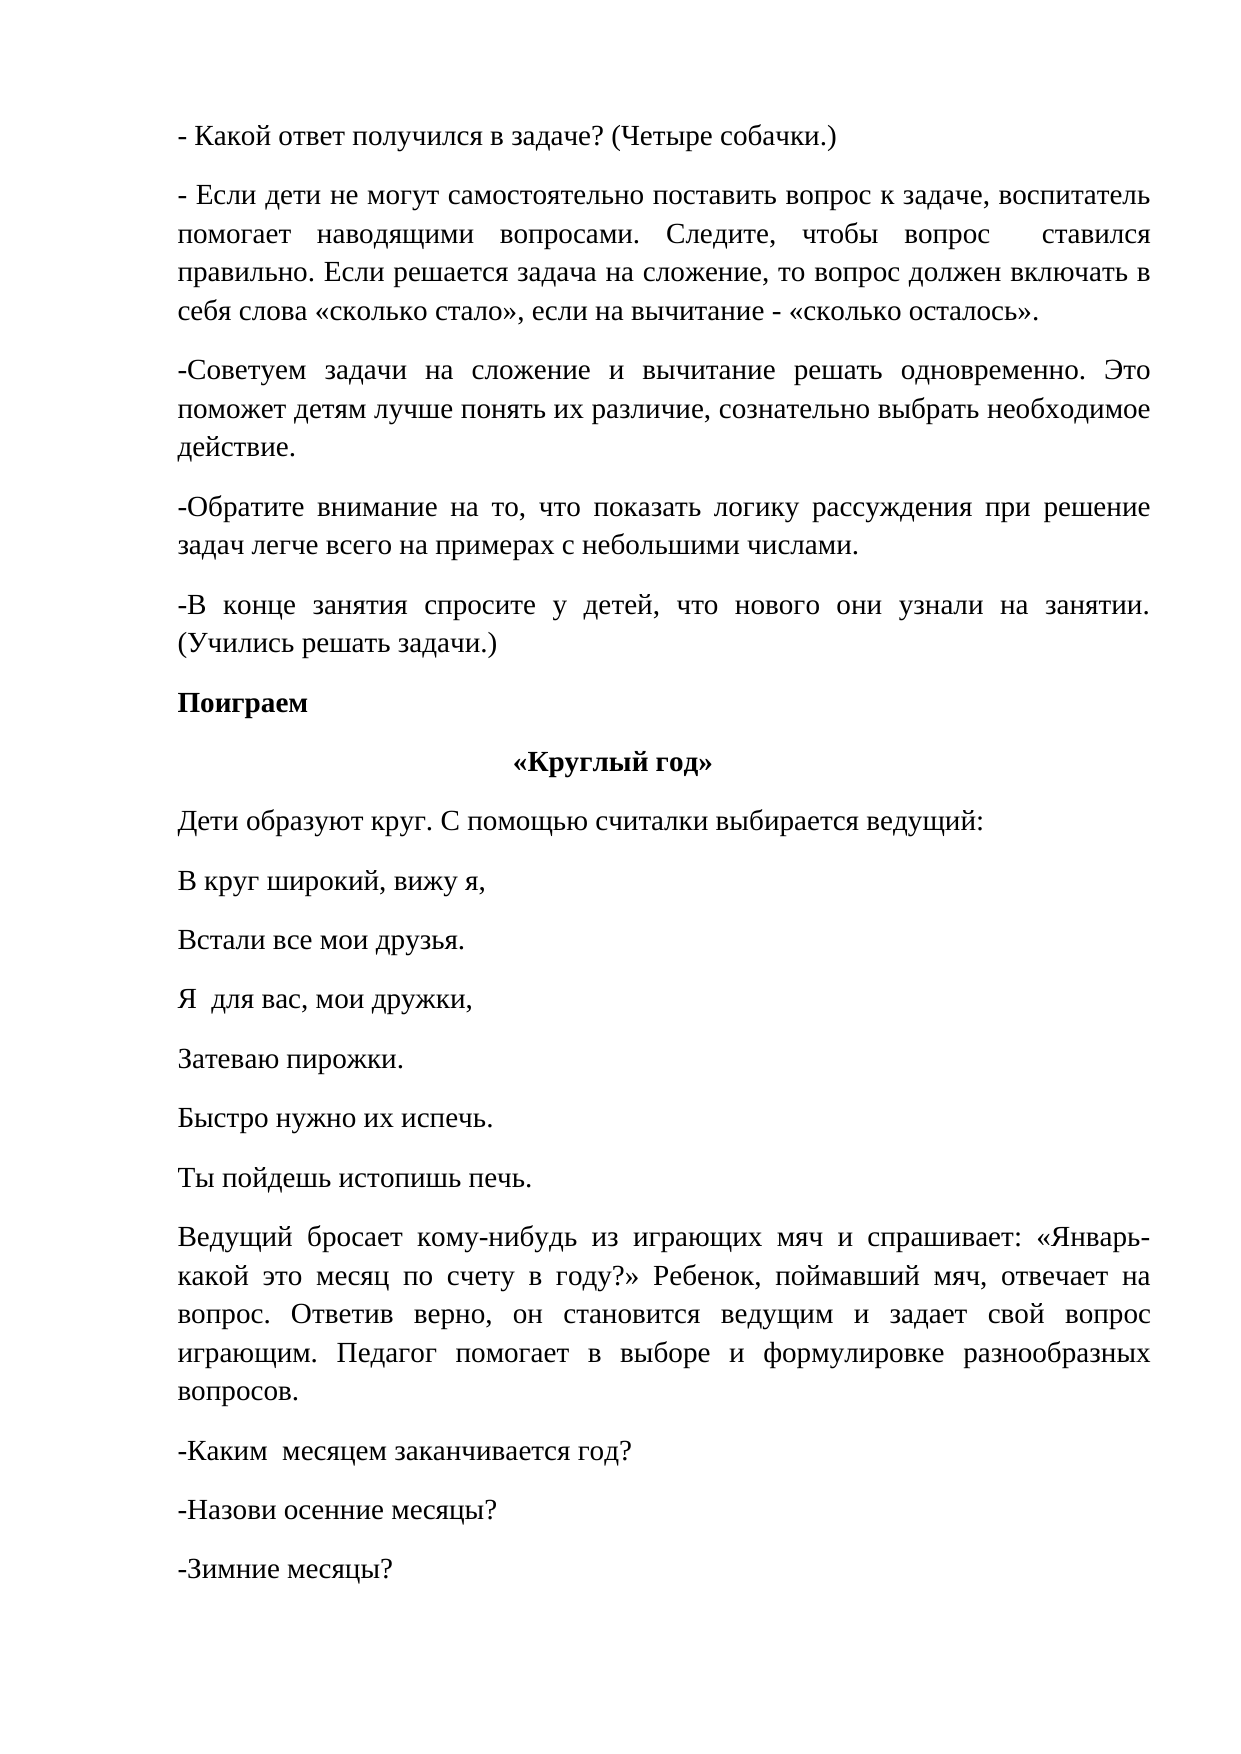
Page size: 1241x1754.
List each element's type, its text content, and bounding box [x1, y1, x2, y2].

text Ведущий бросает кому-нибудь из играющих мяч и спрашивает: «Январь-какой это месяц по счету в году?» Ребенок, поймавший мяч, отвечает на вопрос. Ответив верно, он становится ведущим и задает свой вопрос играющим. Педагог помогает в выборе и формулировке разнообразных вопросов. [177, 1219, 1152, 1407]
text Я для вас, мои дружки, [177, 982, 1152, 1015]
text «Круглый год» [177, 744, 1152, 778]
text Встали все мои друзья. [177, 922, 1152, 956]
text Поиграем [177, 685, 1152, 718]
text -Назови осенние месяцы? [177, 1492, 1152, 1526]
text Дети образуют круг. С помощью считалки выбирается ведущий: [177, 803, 1152, 837]
text - Если дети не могут самостоятельно поставить вопрос к задаче, воспитатель помогает наводящими вопросами. Следите, чтобы вопрос ставился правильно. Если решается задача на сложение, то вопрос должен включать в себя слова «сколько стало», если на вычитание - «сколько осталось». [177, 177, 1152, 327]
text -В конце занятия спросите у детей, что нового они узнали на занятии. (Учились решать задачи.) [177, 587, 1152, 659]
text -Каким месяцем заканчивается год? [177, 1433, 1152, 1466]
text -Советуем задачи на сложение и вычитание решать одновременно. Это поможет детям лучше понять их различие, сознательно выбрать необходимое действие. [177, 352, 1152, 463]
text -Обратите внимание на то, что показать логику рассуждения при решение задач легче всего на примерах с небольшими числами. [177, 489, 1152, 561]
text Затеваю пирожки. [177, 1041, 1152, 1074]
text Быстро нужно их испечь. [177, 1100, 1152, 1134]
text Ты пойдешь истопишь печь. [177, 1160, 1152, 1193]
text В круг широкий, вижу я, [177, 863, 1152, 896]
text - Какой ответ получился в задаче? (Четыре собачки.) [177, 118, 1152, 152]
text -Зимние месяцы? [177, 1551, 1152, 1585]
